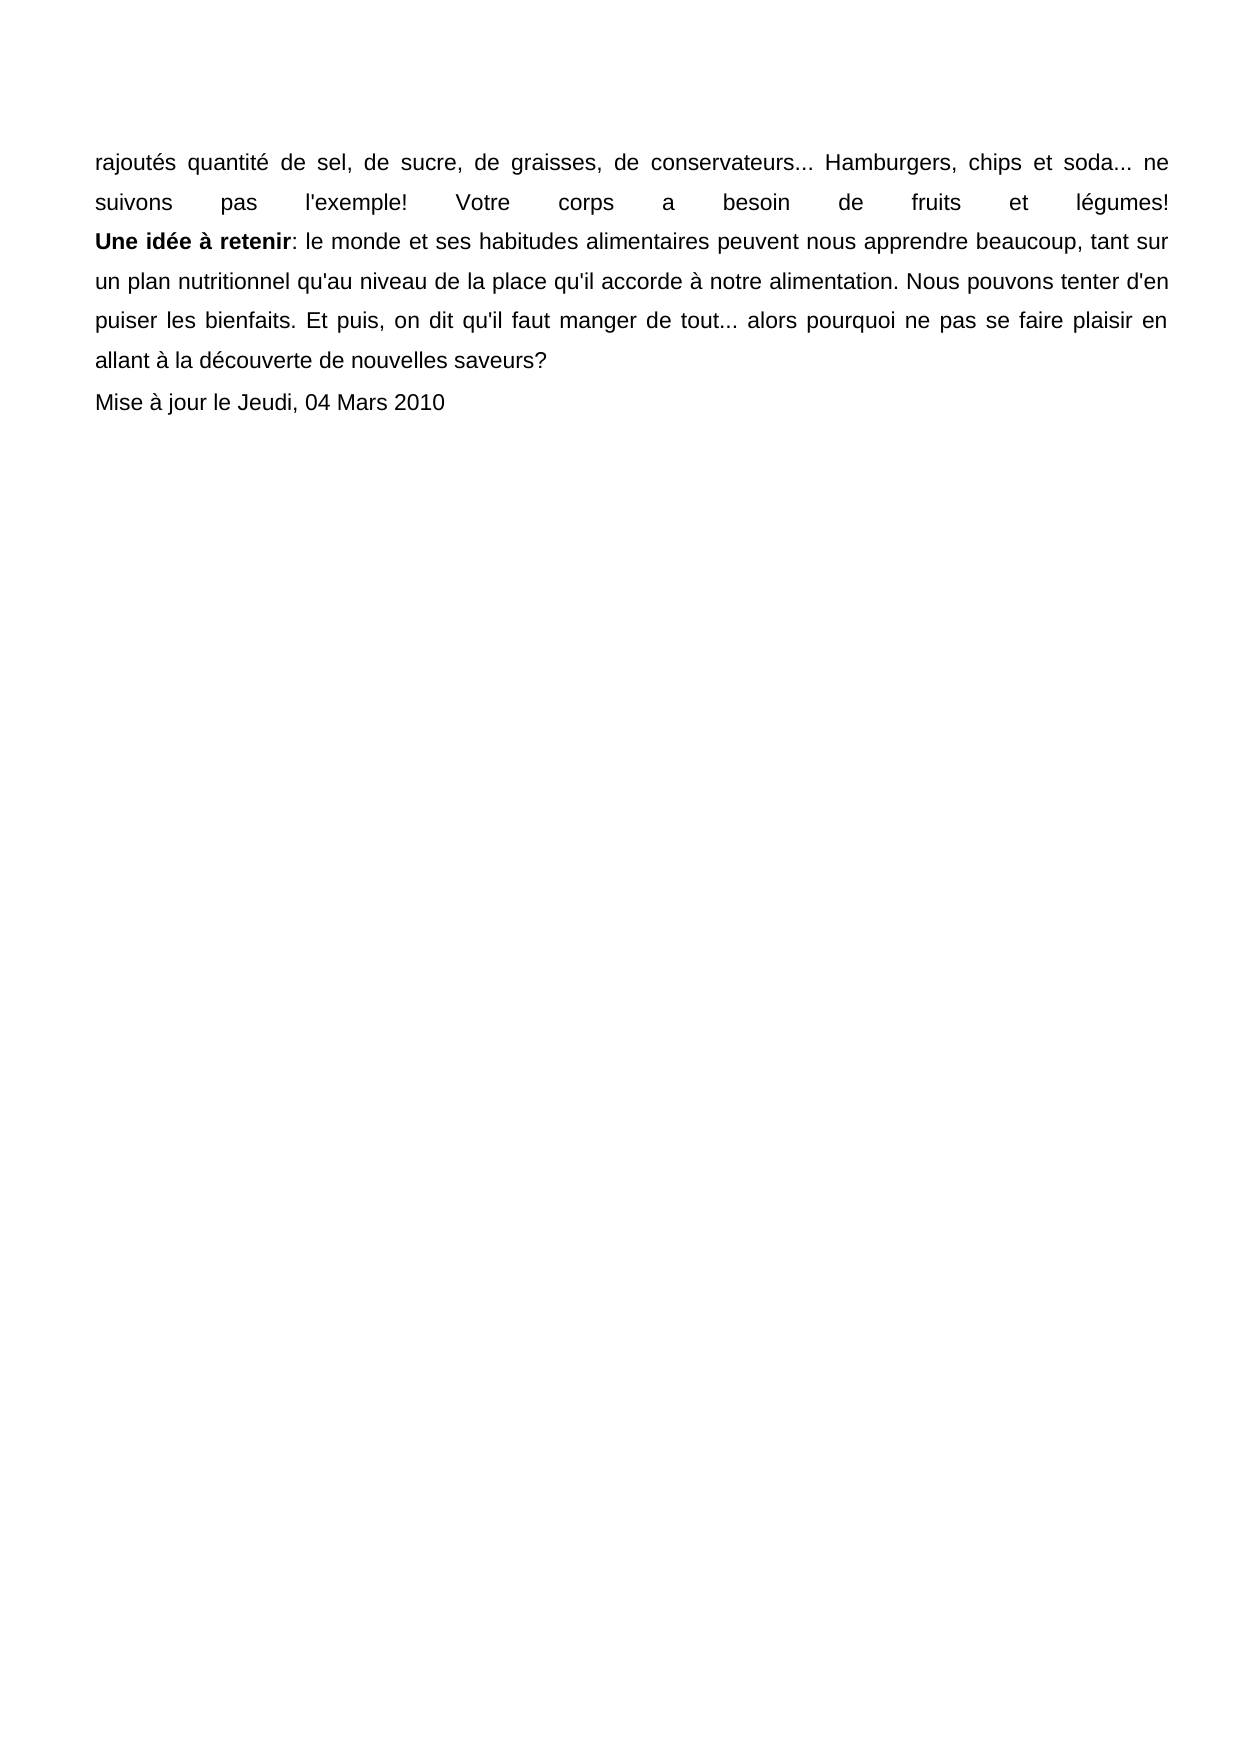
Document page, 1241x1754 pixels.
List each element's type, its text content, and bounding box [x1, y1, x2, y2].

table_cell Mise à jour le Jeudi, 04 Mars 2010 [93, 388, 1171, 430]
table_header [93, 148, 1171, 388]
